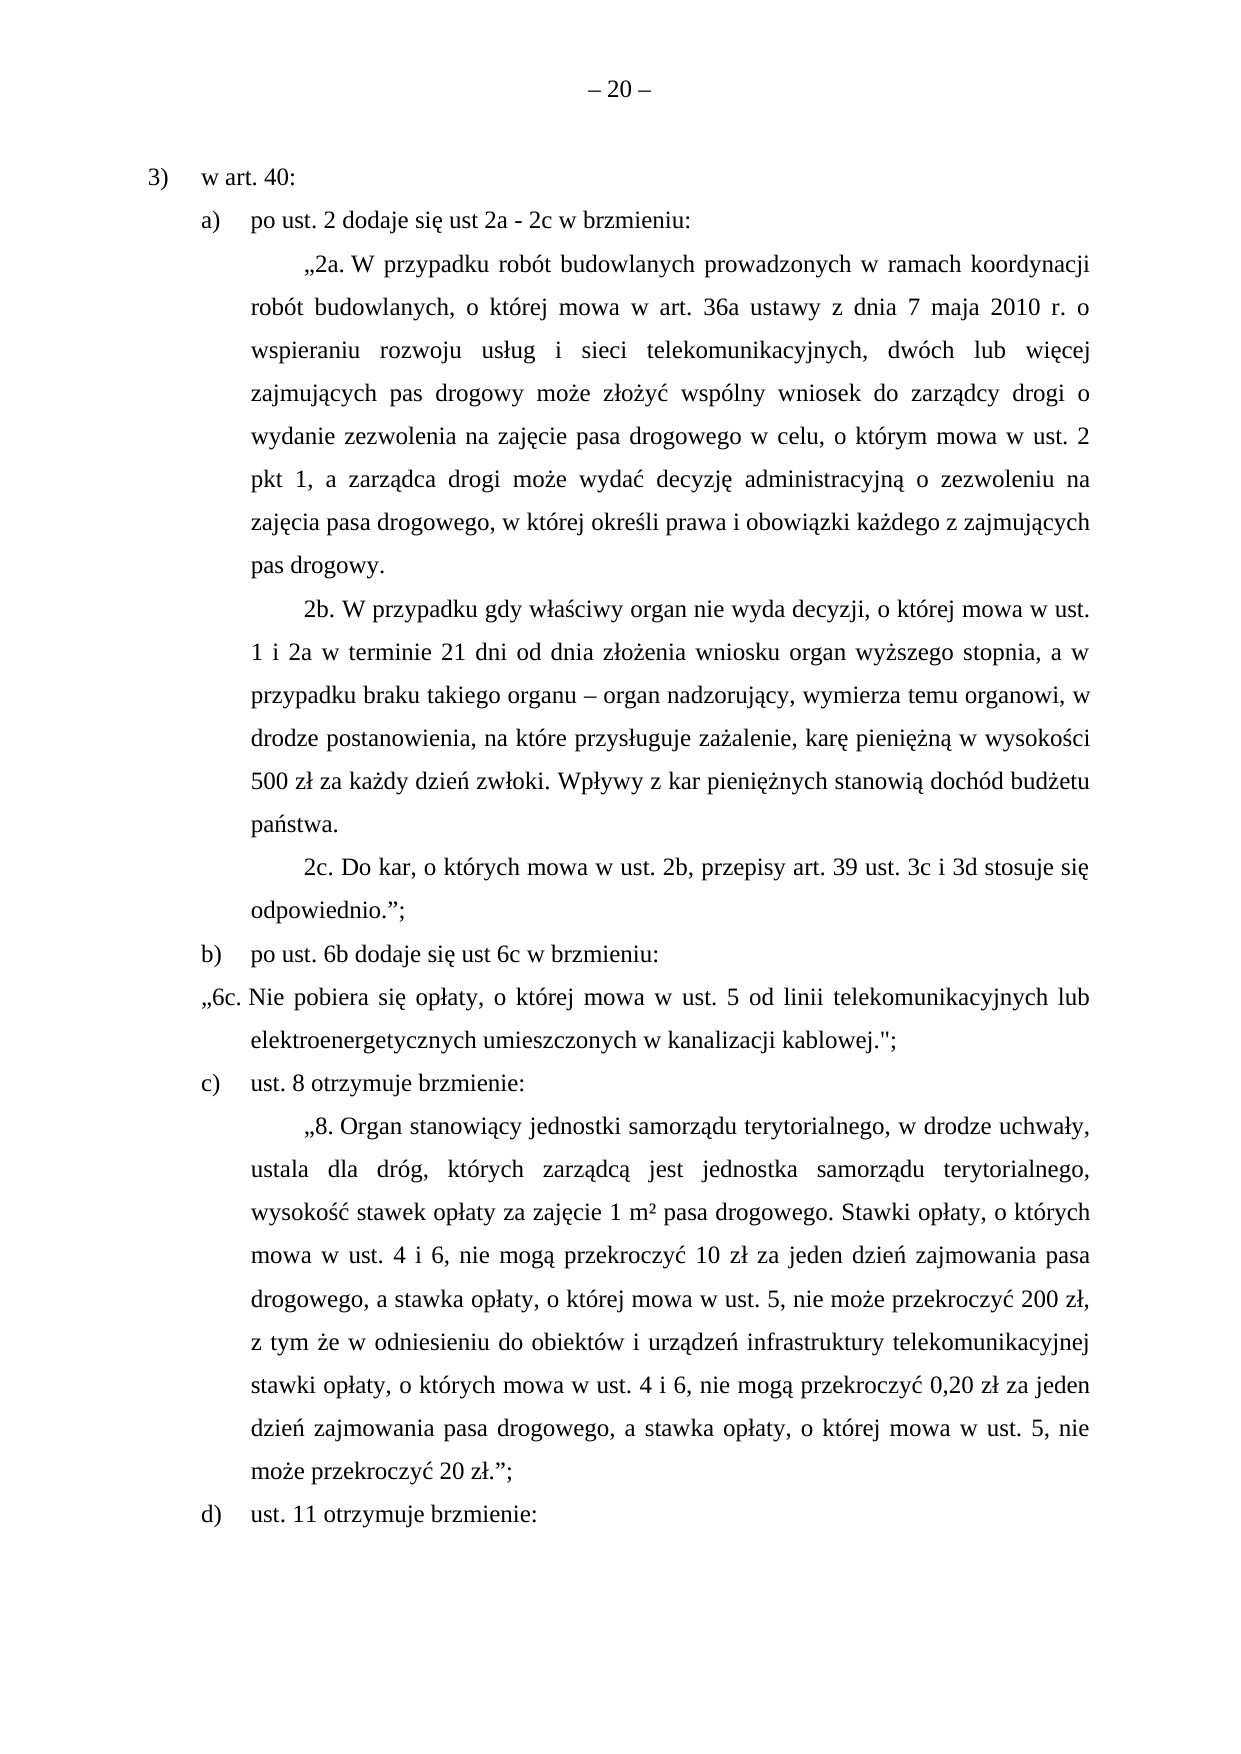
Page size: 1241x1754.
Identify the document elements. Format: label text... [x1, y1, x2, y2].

text 2c. Do kar, o których mowa w ust. 2b, przepisy art. 39 ust. 3c i 3d stosuje się odpowiednio.”; [251, 852, 1091, 924]
text „2a. W przypadku robót budowlanych prowadzonych w ramach koordynacji robót budowlanych, o której mowa w art. 36a ustawy z dnia 7 maja 2010 r. o wspieraniu rozwoju usług i sieci telekomunikacyjnych, dwóch lub więcej zajmujących pas drogowy może złożyć wspólny wniosek do zarządcy drogi o wydanie zezwolenia na zajęcie pasa drogowego w celu, o którym mowa w ust. 2 pkt 1, a zarządca drogi może wydać decyzję administracyjną o zezwoleniu na zajęcia pasa drogowego, w której określi prawa i obowiązki każdego z zajmujących pas drogowy. [251, 249, 1091, 579]
text b) po ust. 6b dodaje się ust 6c w brzmieniu: [201, 939, 1091, 967]
text a) po ust. 2 dodaje się ust 2a - 2c w brzmieniu: [201, 206, 1091, 234]
text d) ust. 11 otrzymuje brzmienie: [201, 1499, 1091, 1528]
text c) ust. 8 otrzymuje brzmienie: [201, 1068, 1091, 1097]
text 2b. W przypadku gdy właściwy organ nie wyda decyzji, o której mowa w ust. 1 i 2a w terminie 21 dni od dnia złożenia wniosku organ wyższego stopnia, a w przypadku braku takiego organu – organ nadzorujący, wymierza temu organowi, w drodze postanowienia, na które przysługuje zażalenie, karę pieniężną w wysokości 500 zł za każdy dzień zwłoki. Wpływy z kar pieniężnych stanowią dochód budżetu państwa. [251, 594, 1091, 838]
text 3) w art. 40: [148, 162, 1091, 191]
text „6c. Nie pobiera się opłaty, o której mowa w ust. 5 od linii telekomunikacyjnych lub elektroenergetycznych umieszczonych w kanalizacji kablowej."; [201, 982, 1091, 1054]
text „8. Organ stanowiący jednostki samorządu terytorialnego, w drodze uchwały, ustala dla dróg, których zarządcą jest jednostka samorządu terytorialnego, wysokość stawek opłaty za zajęcie 1 m² pasa drogowego. Stawki opłaty, o których mowa w ust. 4 i 6, nie mogą przekroczyć 10 zł za jeden dzień zajmowania pasa drogowego, a stawka opłaty, o której mowa w ust. 5, nie może przekroczyć 200 zł, z tym że w odniesieniu do obiektów i urządzeń infrastruktury telekomunikacyjnej stawki opłaty, o których mowa w ust. 4 i 6, nie mogą przekroczyć 0,20 zł za jeden dzień zajmowania pasa drogowego, a stawka opłaty, o której mowa w ust. 5, nie może przekroczyć 20 zł.”; [251, 1111, 1091, 1485]
